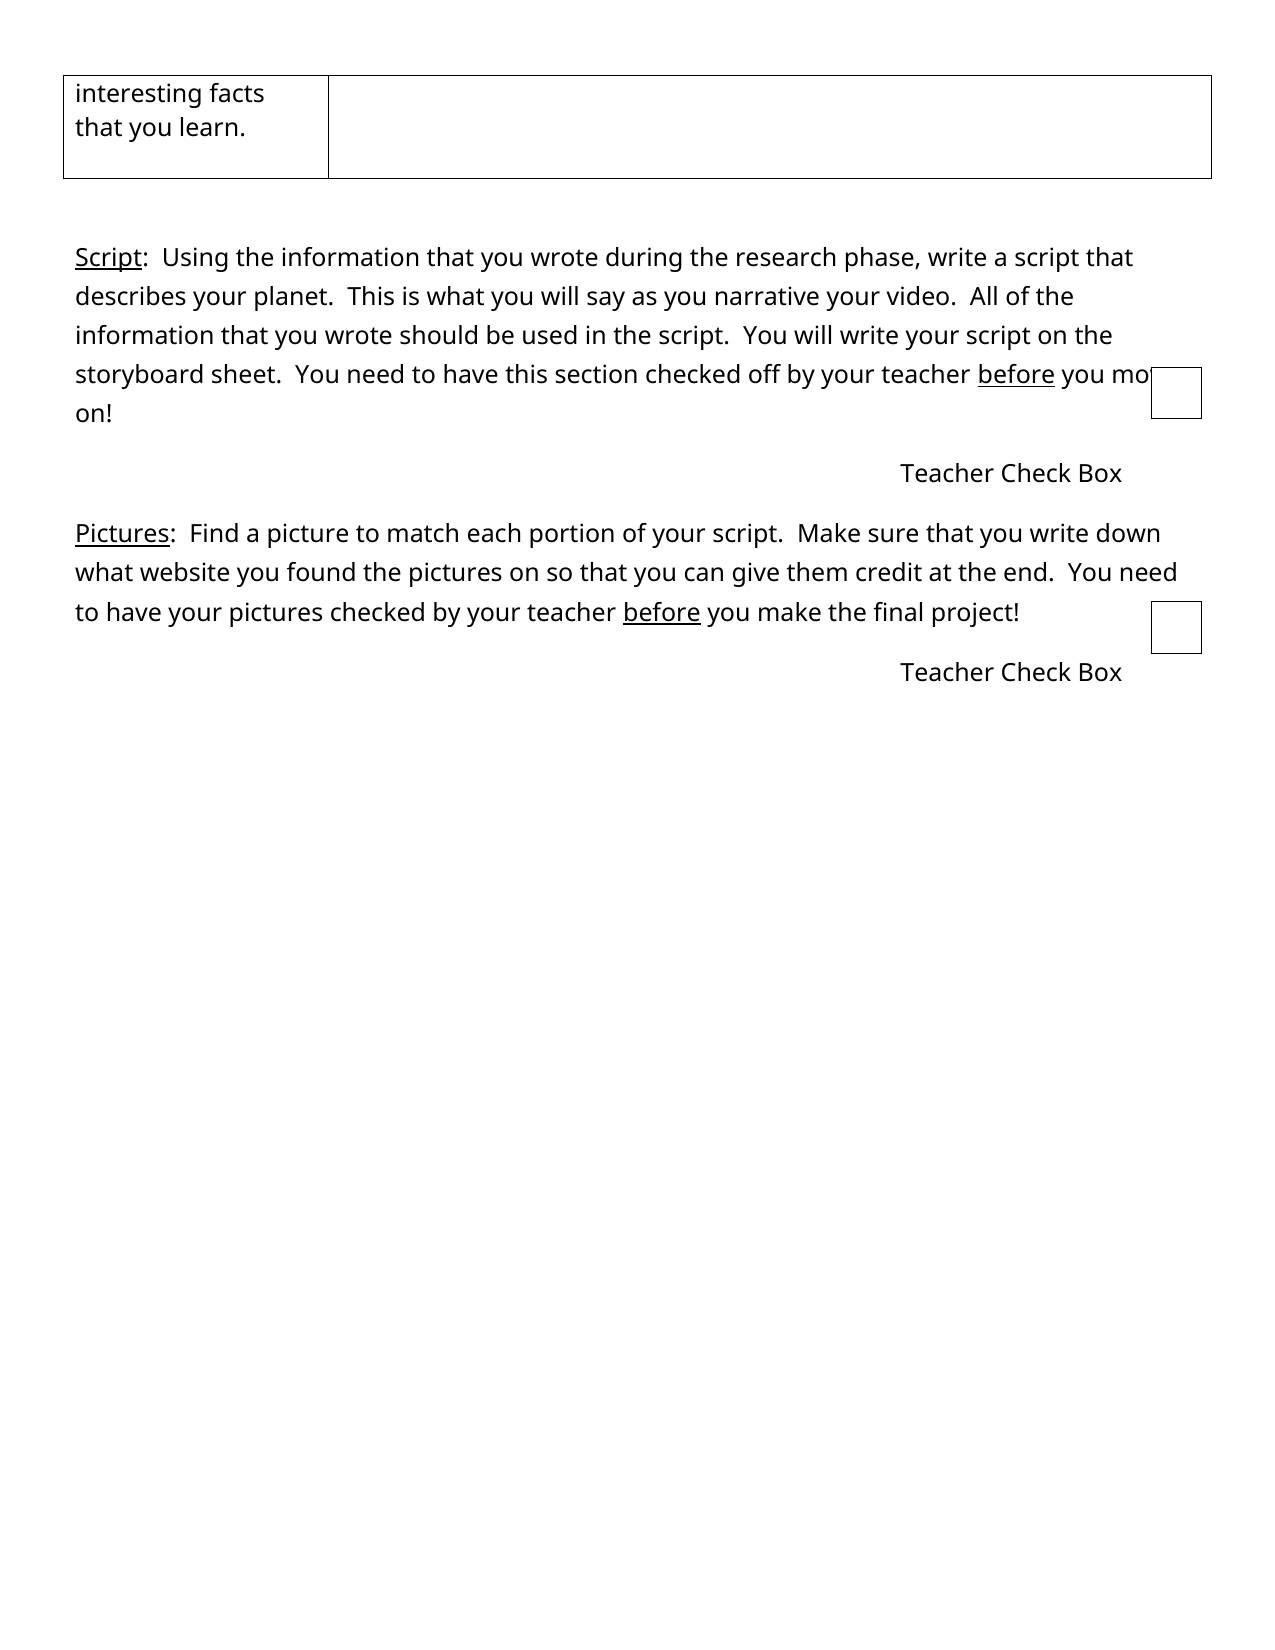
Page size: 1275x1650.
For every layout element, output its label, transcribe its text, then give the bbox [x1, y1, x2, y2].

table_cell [64, 76, 328, 178]
text Pictures: Find a picture to match each portion of your script. Make sure that you write down what website you found the pictures on so that you can give them credit at the end. You need to have your pictures checked by your teacher before you make the final project! [75, 516, 1200, 628]
text Script: Using the information that you wrote during the research phase, write a script that describes your planet. This is what you will say as you narrative your video. All of the information that you wrote should be used in the script. You will write your script on the storyboard sheet. You need to have this section checked off by your teacher before you move on! [75, 239, 1200, 430]
table_cell [329, 76, 1211, 178]
text Teacher Check Box [75, 654, 1200, 688]
text Teacher Check Box [75, 456, 1200, 490]
